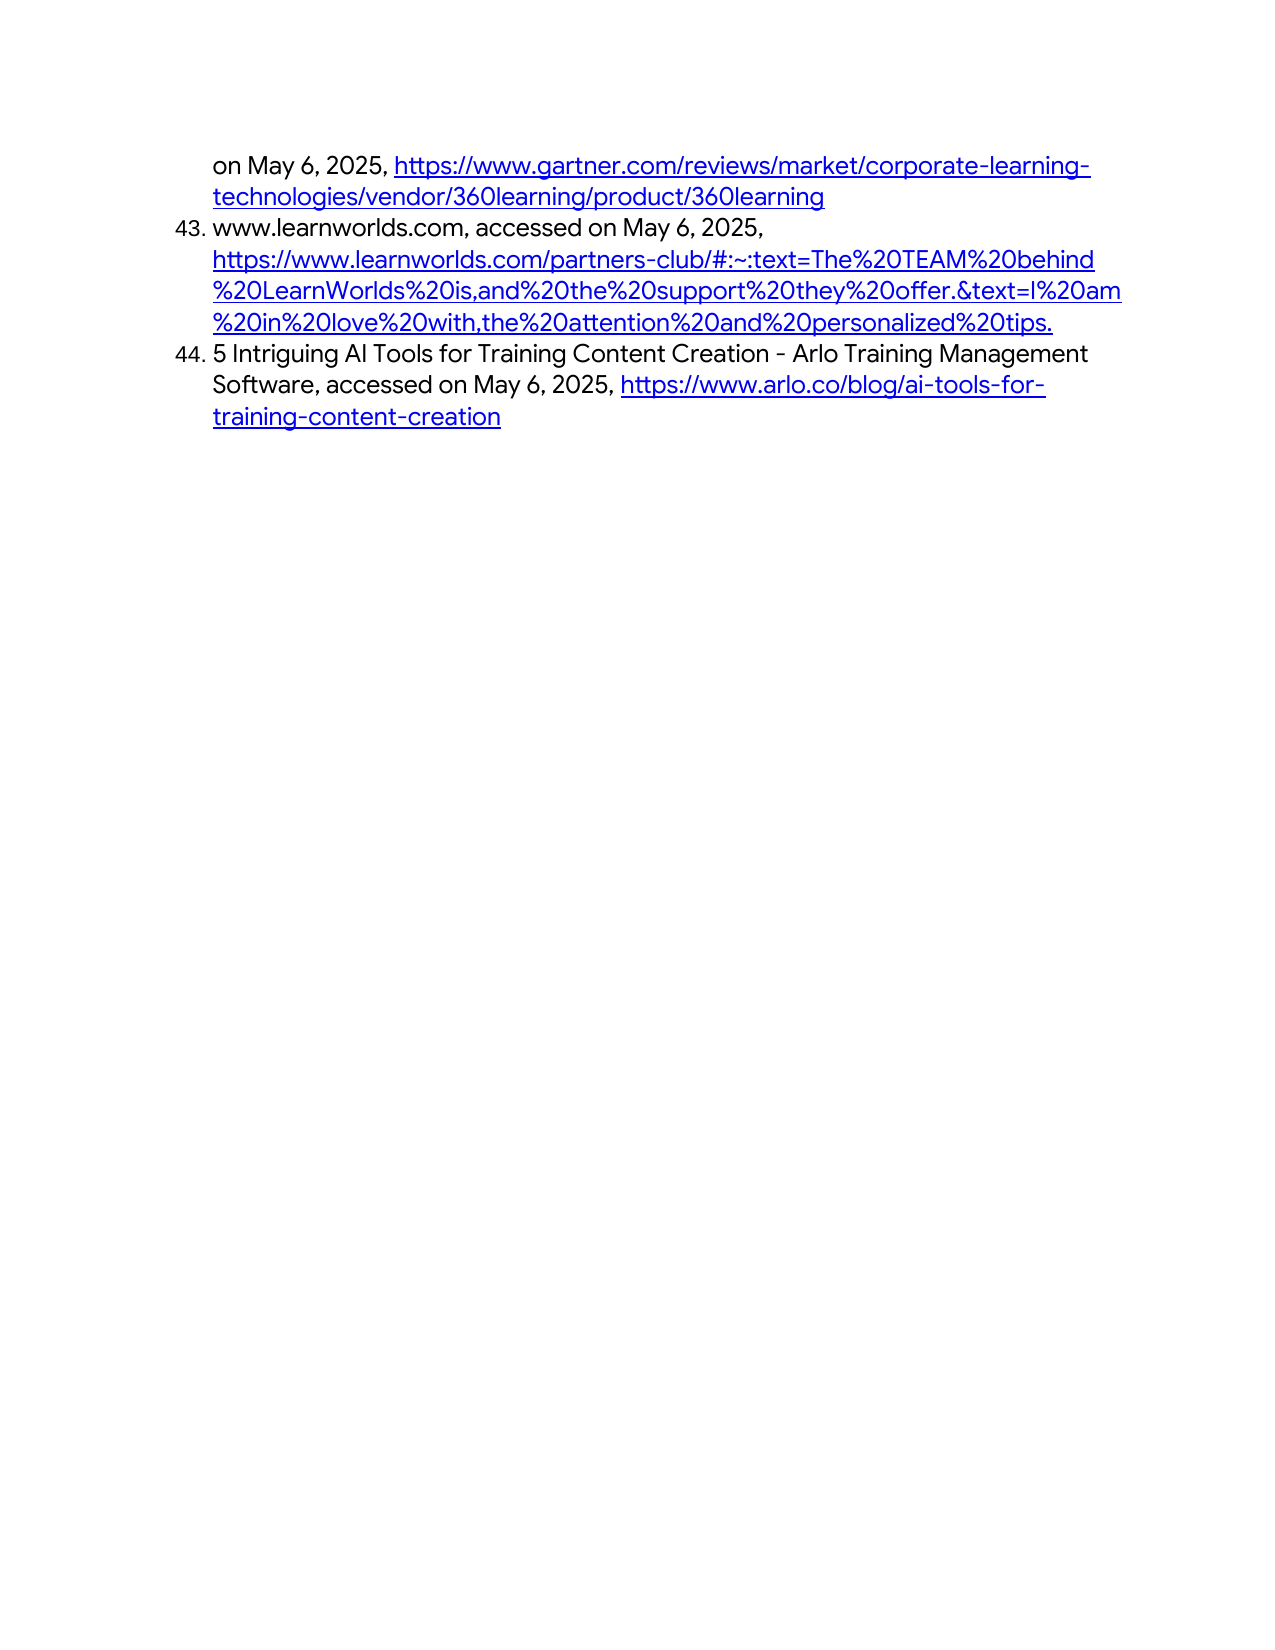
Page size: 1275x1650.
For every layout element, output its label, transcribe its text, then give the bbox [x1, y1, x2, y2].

list 5 Intriguing AI Tools for Training Content Creation - Arlo Training Management Software, accessed on May 6, 2025, https://www.arlo.co/blog/ai-tools-for-training-content-creation [175, 338, 1125, 432]
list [175, 150, 1125, 213]
list www.learnworlds.com, accessed on May 6, 2025, https://www.learnworlds.com/partners-club/#:~:text=The%20TEAM%20behind%20LearnWorlds%20is,and%20the%20support%20they%20offer.&text=I%20am%20in%20love%20with,the%20attention%20and%20personalized%20tips. [175, 213, 1125, 338]
